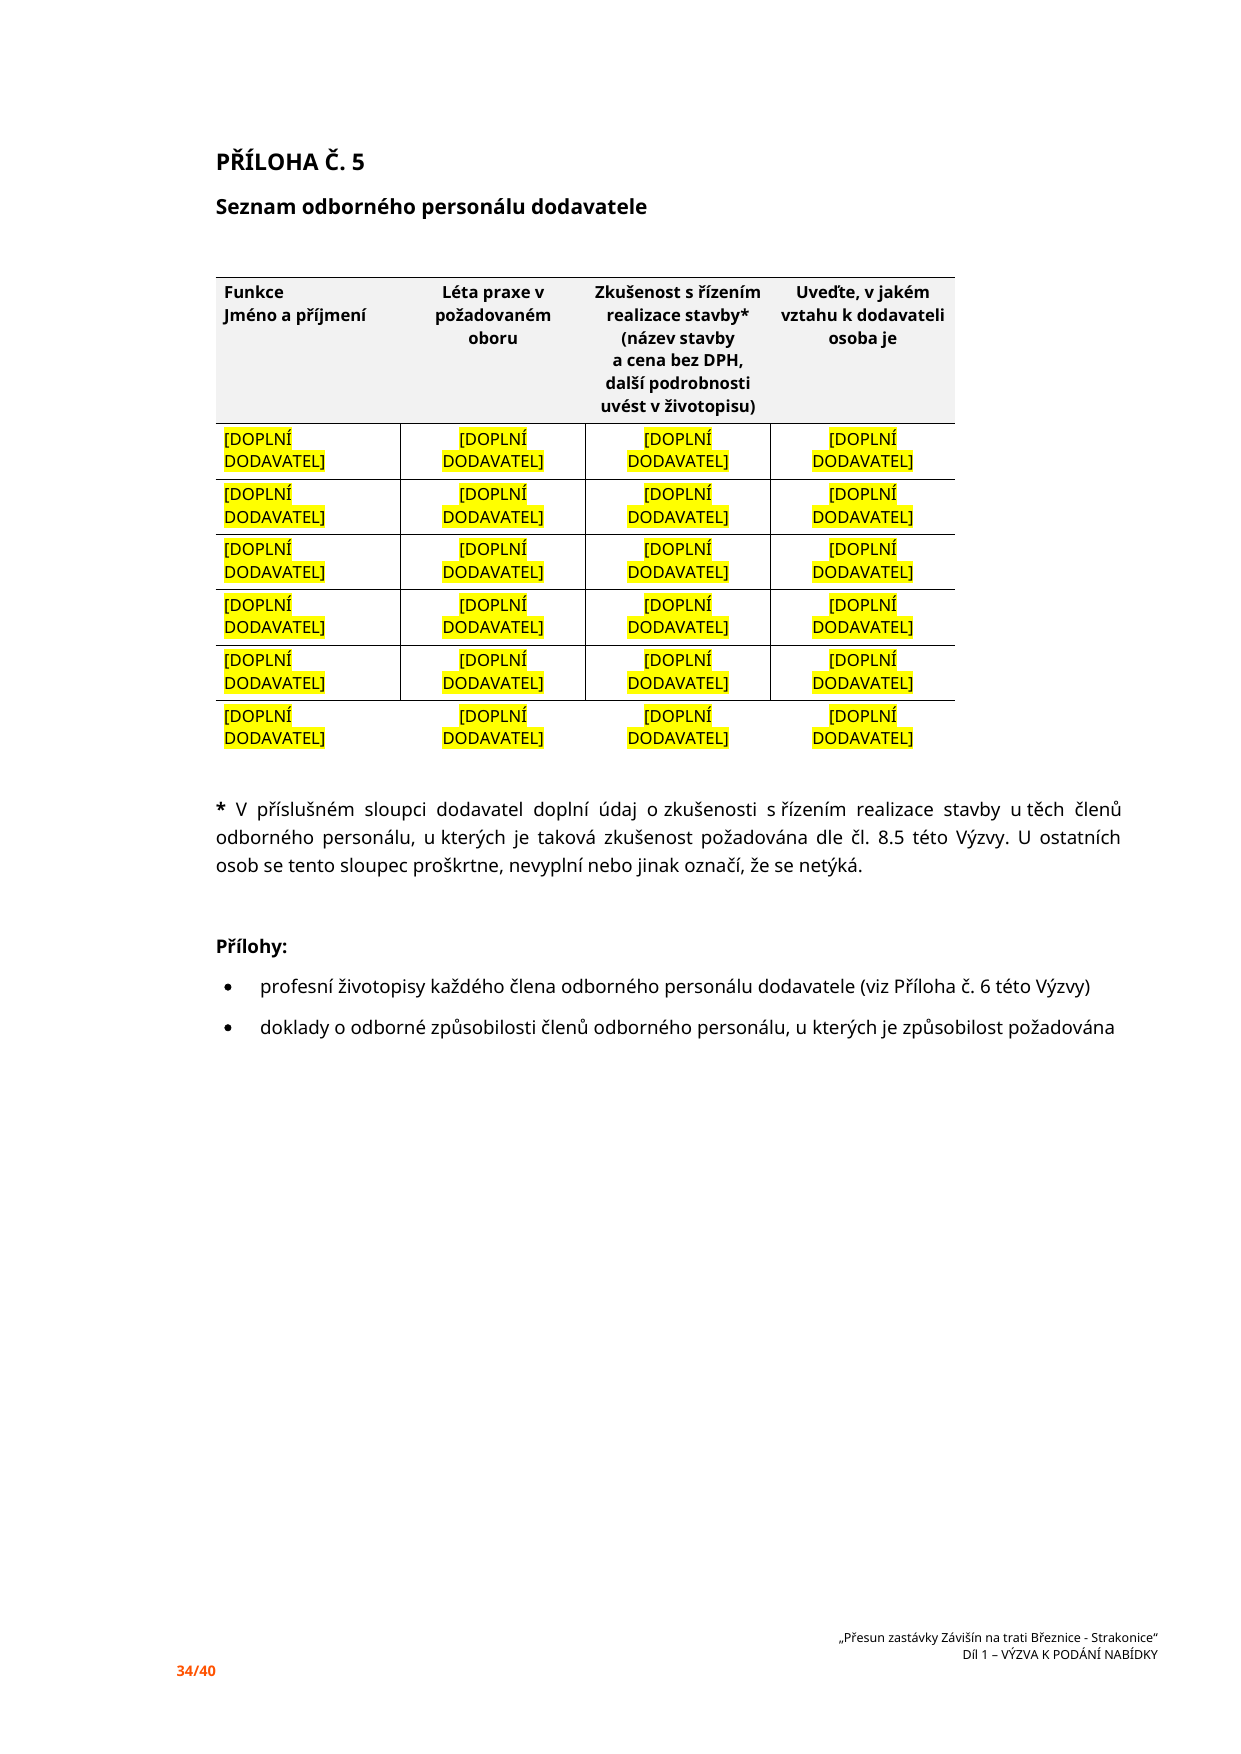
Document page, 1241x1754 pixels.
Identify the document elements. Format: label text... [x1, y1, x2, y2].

text profesní životopisy každého člena odborného personálu dodavatele (viz Příloha č. 6 této Výzvy) [224, 974, 1122, 999]
table_header Léta praxe v požadovaném oboru [401, 278, 585, 423]
text Seznam odborného personálu dodavatele [216, 192, 1122, 221]
table_cell [DOPLNÍ DODAVATEL] [771, 535, 955, 589]
table_cell [DOPLNÍ DODAVATEL] [586, 590, 770, 645]
table_cell [DOPLNÍ DODAVATEL] [401, 646, 585, 700]
text Příloha č. 5 [216, 146, 1122, 177]
table_cell [DOPLNÍ DODAVATEL] [586, 424, 770, 478]
table_cell [DOPLNÍ DODAVATEL] [216, 701, 401, 756]
table_cell [DOPLNÍ DODAVATEL] [585, 701, 770, 756]
table_cell [DOPLNÍ DODAVATEL] [401, 535, 585, 589]
table_cell [DOPLNÍ DODAVATEL] [401, 590, 585, 645]
table_cell [DOPLNÍ DODAVATEL] [771, 646, 955, 700]
table_cell [DOPLNÍ DODAVATEL] [401, 424, 585, 478]
table_cell [DOPLNÍ DODAVATEL] [770, 701, 955, 756]
table_cell [DOPLNÍ DODAVATEL] [216, 535, 400, 589]
table_cell [DOPLNÍ DODAVATEL] [216, 646, 400, 700]
table_cell [DOPLNÍ DODAVATEL] [586, 646, 770, 700]
table_cell [DOPLNÍ DODAVATEL] [586, 535, 770, 589]
table_cell [DOPLNÍ DODAVATEL] [401, 480, 585, 534]
text * V příslušném sloupci dodavatel doplní údaj o zkušenosti s řízením realizace stavby u těch členů odborného personálu, u kterých je taková zkušenost požadována dle čl. 8.5 této Výzvy. U ostatních osob se tento sloupec proškrtne, nevyplní nebo jinak označí, že se netýká. [216, 796, 1122, 878]
table_cell [DOPLNÍ DODAVATEL] [216, 590, 400, 645]
table_header Funkce Jméno a příjmení [216, 278, 401, 423]
table_header Zkušenost s řízením realizace stavby* (název stavby a cena bez DPH, další podrobnosti uvést v životopisu) [585, 278, 770, 423]
table_cell [DOPLNÍ DODAVATEL] [401, 701, 585, 756]
table_header Uveďte, v jakém vztahu k dodavateli osoba je [770, 278, 955, 423]
text Přílohy: [216, 933, 1122, 959]
table_cell [DOPLNÍ DODAVATEL] [216, 424, 400, 478]
table_cell [DOPLNÍ DODAVATEL] [771, 424, 955, 478]
table_cell [DOPLNÍ DODAVATEL] [586, 480, 770, 534]
table_cell [DOPLNÍ DODAVATEL] [771, 480, 955, 534]
text doklady o odborné způsobilosti členů odborného personálu, u kterých je způsobilost požadována [224, 1014, 1122, 1040]
table_cell [DOPLNÍ DODAVATEL] [771, 590, 955, 645]
table_cell [DOPLNÍ DODAVATEL] [216, 480, 400, 534]
